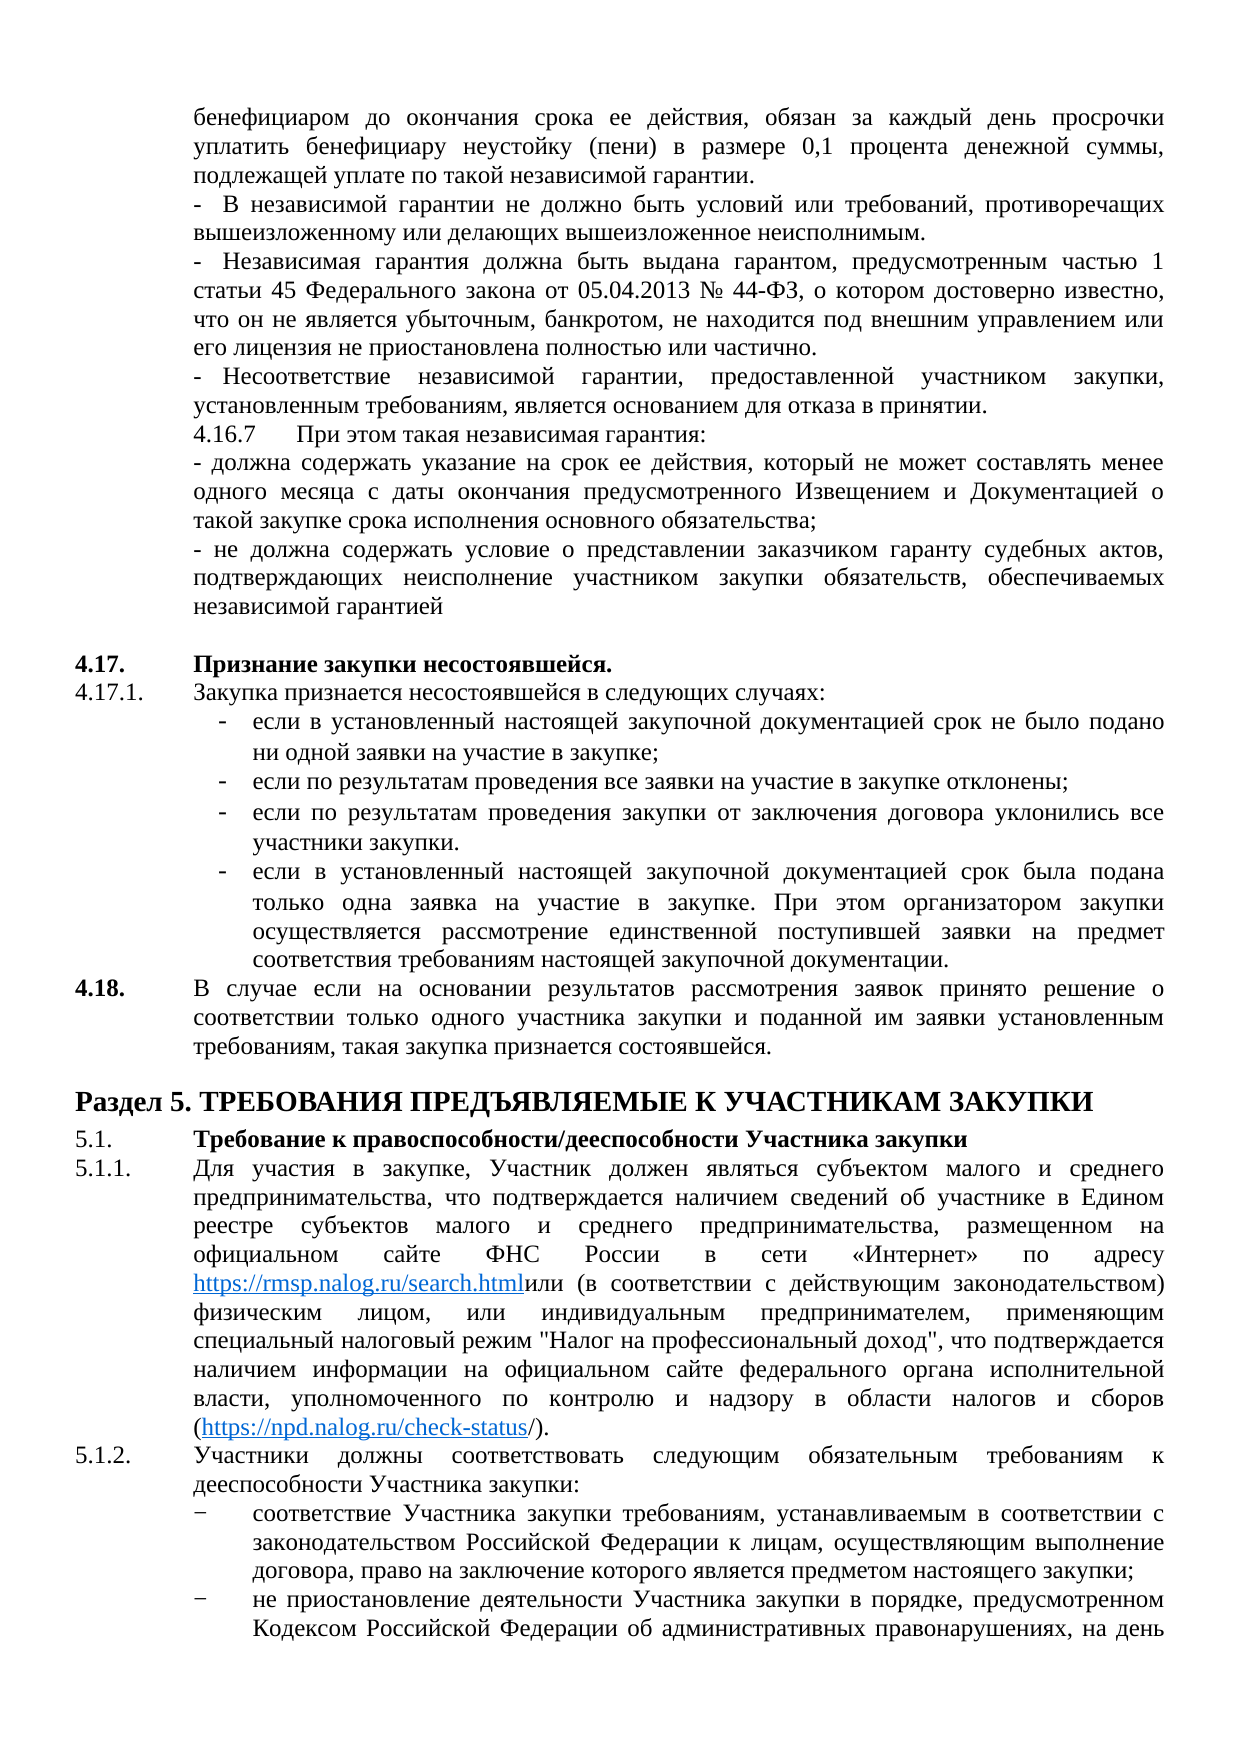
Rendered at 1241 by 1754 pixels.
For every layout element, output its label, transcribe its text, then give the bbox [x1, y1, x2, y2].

list - В независимой гарантии не должно быть условий или требований, противоречащих вышеизложенному или делающих вышеизложенное неисполнимым. [193, 189, 1165, 246]
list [193, 102, 1165, 189]
list если по результатам проведения закупки от заключения договора уклонились все участники закупки. [215, 797, 1165, 856]
list - Независимая гарантия должна быть выдана гарантом, предусмотренным частью 1 статьи 45 Федерального закона от 05.04.2013 № 44-ФЗ, о котором достоверно известно, что он не является убыточным, банкротом, не находится под внешним управлением или его лицензия не приостановлена полностью или частично. [193, 246, 1165, 361]
list Для участия в закупке, Участник должен являться субъектом малого и среднего предпринимательства, что подтверждается наличием сведений об участнике в Едином реестре субъектов малого и среднего предпринимательства, размещенном на официальном сайте ФНС России в сети «Интернет» по адресу https://rmsp.nalog.ru/search.htmlили (в соответствии с действующим законодательством) физическим лицом, или индивидуальным предпринимателем, применяющим специальный налоговый режим "Налог на профессиональный доход", что подтверждается наличием информации на официальном сайте федерального органа исполнительной власти, уполномоченного по контролю и надзору в области налогов и сборов (https://npd.nalog.ru/check-status/). [75, 1153, 1165, 1441]
list - Несоответствие независимой гарантии, предоставленной участником закупки, установленным требованиям, является основанием для отказа в принятии. [193, 361, 1165, 419]
list В случае если на основании результатов рассмотрения заявок принято решение о соответствии только одного участника закупки и поданной им заявки установленным требованиям, такая закупка признается состоявшейся. [75, 973, 1165, 1059]
list - должна содержать указание на срок ее действия, который не может составлять менее одного месяца с даты окончания предусмотренного Извещением и Документацией о такой закупке срока исполнения основного обязательства; [193, 447, 1165, 534]
list если в установленный настоящей закупочной документацией срок не было подано ни одной заявки на участие в закупке; [215, 706, 1165, 766]
list - не должна содержать условие о представлении заказчиком гаранту судебных актов, подтверждающих неисполнение участником закупки обязательств, обеспечиваемых независимой гарантией [193, 534, 1165, 620]
list Требование к правоспособности/дееспособности Участника закупки [75, 1124, 1165, 1153]
list 4.16.7 При этом такая независимая гарантия: [193, 419, 1165, 447]
list соответствие Участника закупки требованиям, устанавливаемым в соответствии с законодательством Российской Федерации к лицам, осуществляющим выполнение договора, право на заключение которого является предметом настоящего закупки; [193, 1498, 1165, 1584]
list Признание закупки несостоявшейся. [75, 649, 1165, 677]
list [193, 1584, 1165, 1642]
subtitle Раздел 5. Требования предъявляемые к участникам закупки [75, 1084, 1165, 1118]
list Закупка признается несостоявшейся в следующих случаях: [75, 677, 1165, 706]
list Участники должны соответствовать следующим обязательным требованиям к дееспособности Участника закупки: [75, 1441, 1165, 1498]
list если по результатам проведения все заявки на участие в закупке отклонены; [215, 766, 1165, 797]
list если в установленный настоящей закупочной документацией срок была подана только одна заявка на участие в закупке. При этом организатором закупки осуществляется рассмотрение единственной поступившей заявки на предмет соответствия требованиям настоящей закупочной документации. [215, 856, 1165, 973]
